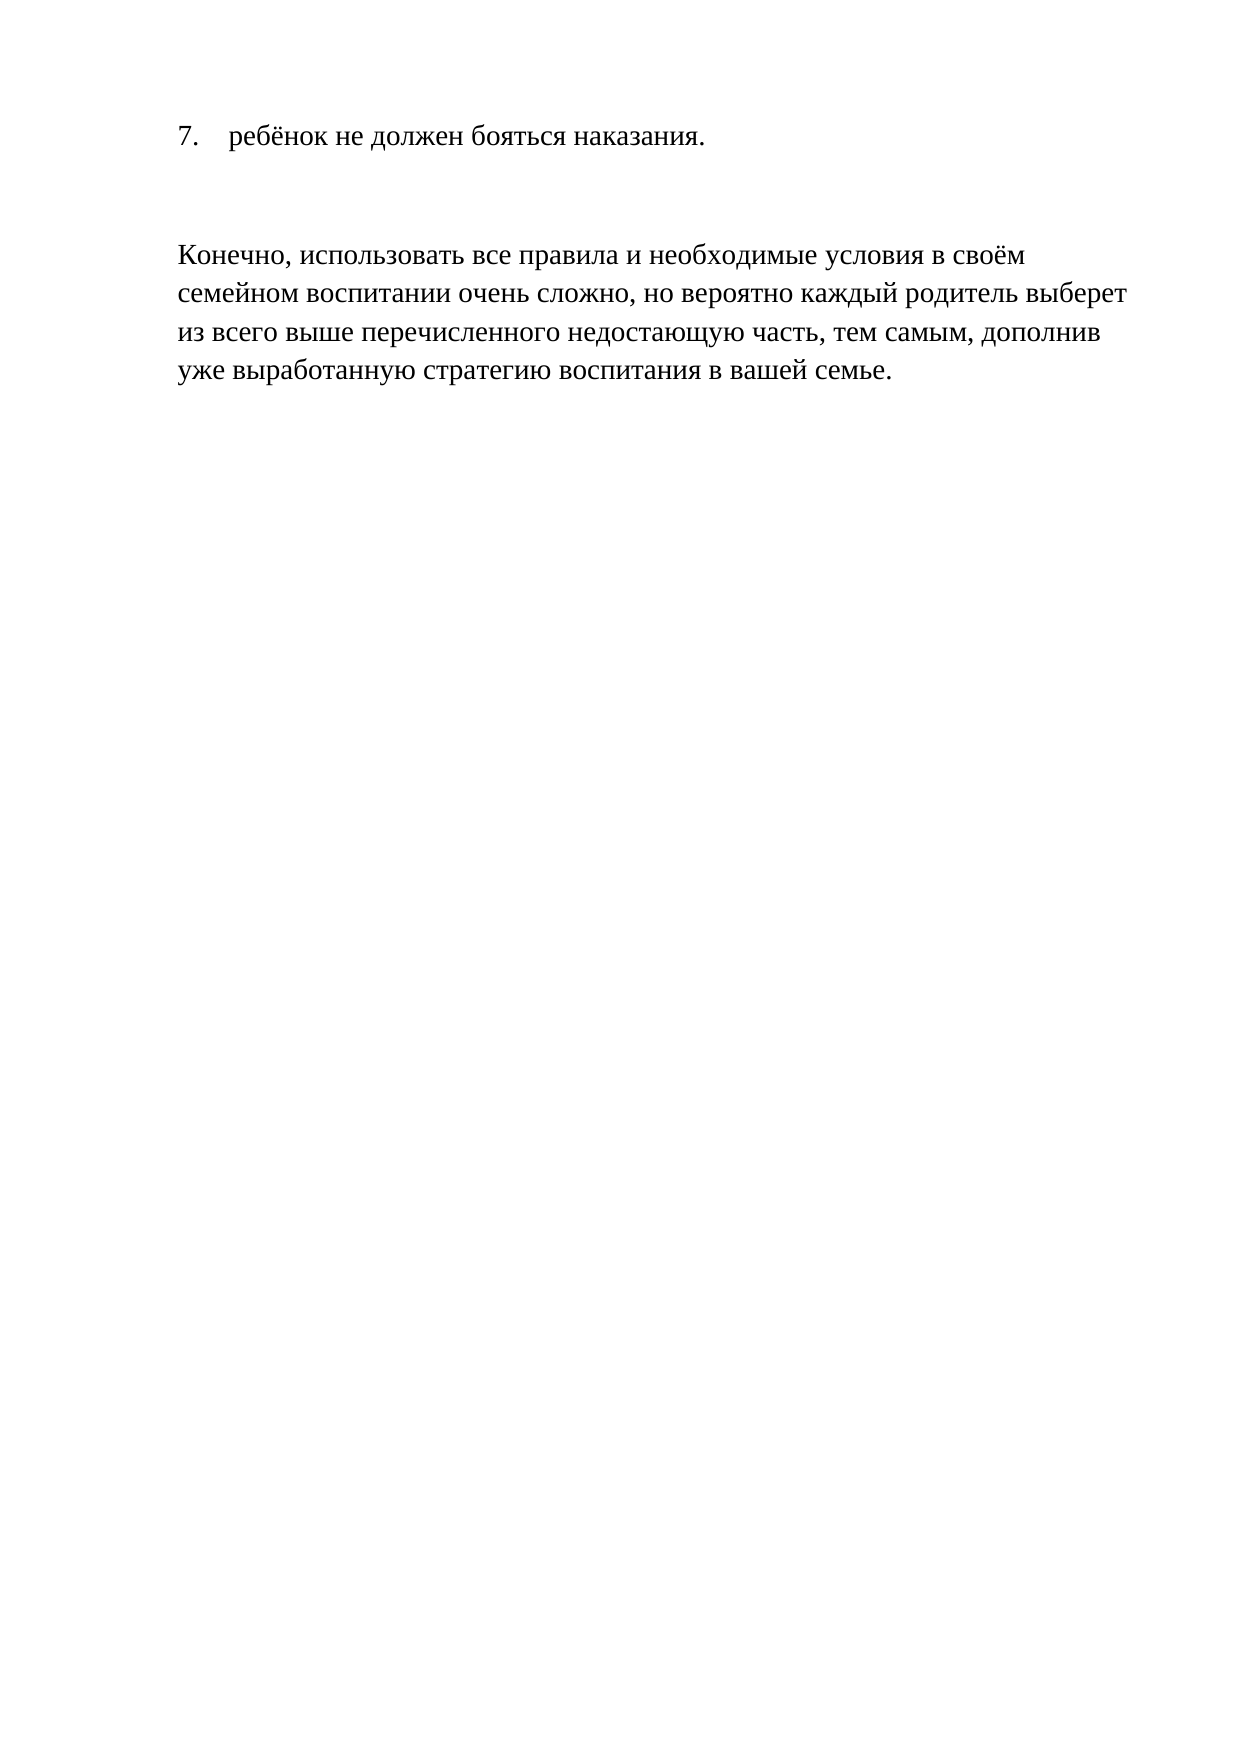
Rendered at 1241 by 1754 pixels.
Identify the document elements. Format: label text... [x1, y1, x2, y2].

text 7. ребёнок не должен бояться наказания. [177, 118, 1152, 152]
text Конечно, использовать все правила и необходимые условия в своём семейном воспитании очень сложно, но вероятно каждый родитель выберет из всего выше перечисленного недостающую часть, тем самым, дополнив уже выработанную стратегию воспитания в вашей семье. [177, 237, 1152, 386]
